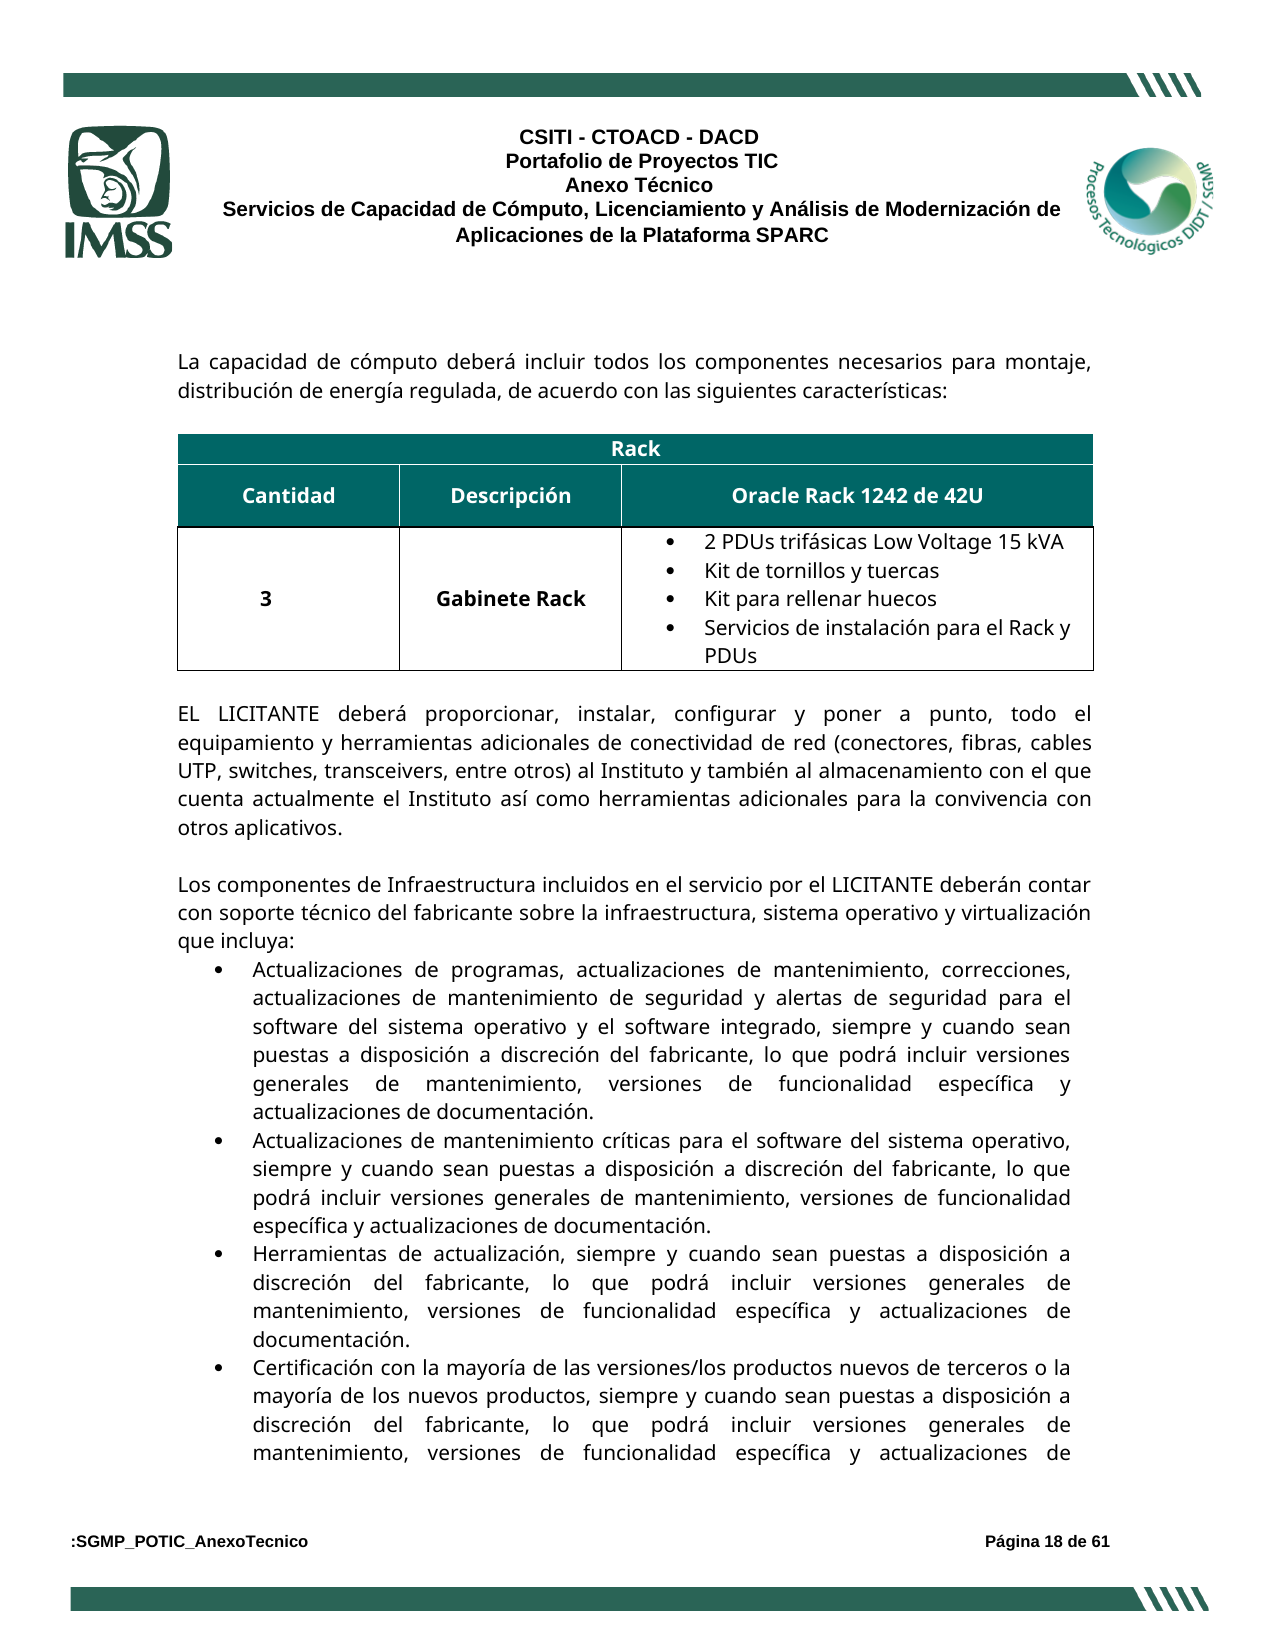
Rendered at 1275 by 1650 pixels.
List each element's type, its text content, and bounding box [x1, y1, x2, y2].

table_cell 3 [178, 528, 399, 670]
table_cell Cantidad [178, 465, 399, 526]
picture [63, 124, 173, 258]
table_header Rack [178, 434, 1093, 464]
list Actualizaciones de programas, actualizaciones de mantenimiento, correcciones, actualizaciones de mantenimiento de seguridad y alertas de seguridad para el software del sistema operativo y el software integrado, siempre y cuando sean puestas a disposición a discreción del fabricante, lo que podrá incluir versiones generales de mantenimiento, versiones de funcionalidad específica y actualizaciones de documentación. [215, 955, 1072, 1126]
text La capacidad de cómputo deberá incluir todos los componentes necesarios para montaje, distribución de energía regulada, de acuerdo con las siguientes características: [177, 347, 1093, 404]
picture [63, 73, 1202, 97]
list Herramientas de actualización, siempre y cuando sean puestas a disposición a discreción del fabricante, lo que podrá incluir versiones generales de mantenimiento, versiones de funcionalidad específica y actualizaciones de documentación. [215, 1239, 1072, 1353]
text Los componentes de Infraestructura incluidos en el servicio por el LICITANTE deberán contar con soporte técnico del fabricante sobre la infraestructura, sistema operativo y virtualización que incluya: [177, 870, 1093, 955]
picture [1084, 145, 1213, 254]
text EL LICITANTE deberá proporcionar, instalar, configurar y poner a punto, todo el equipamiento y herramientas adicionales de conectividad de red (conectores, fibras, cables UTP, switches, transceivers, entre otros) al Instituto y también al almacenamiento con el que cuenta actualmente el Instituto así como herramientas adicionales para la convivencia con otros aplicativos. [177, 699, 1093, 841]
list Actualizaciones de mantenimiento críticas para el software del sistema operativo, siempre y cuando sean puestas a disposición a discreción del fabricante, lo que podrá incluir versiones generales de mantenimiento, versiones de funcionalidad específica y actualizaciones de documentación. [215, 1126, 1072, 1239]
picture [70, 1587, 1209, 1611]
table_cell Descripción [400, 465, 621, 526]
table_cell Oracle Rack 1242 de 42U [622, 465, 1093, 526]
table_cell Gabinete Rack [400, 528, 621, 670]
table_cell 2 PDUs trifásicas Low Voltage 15 kVA Kit de tornillos y tuercas Kit para rellenar huecos Servicios de instalación para el Rack y PDUs [622, 528, 1093, 670]
